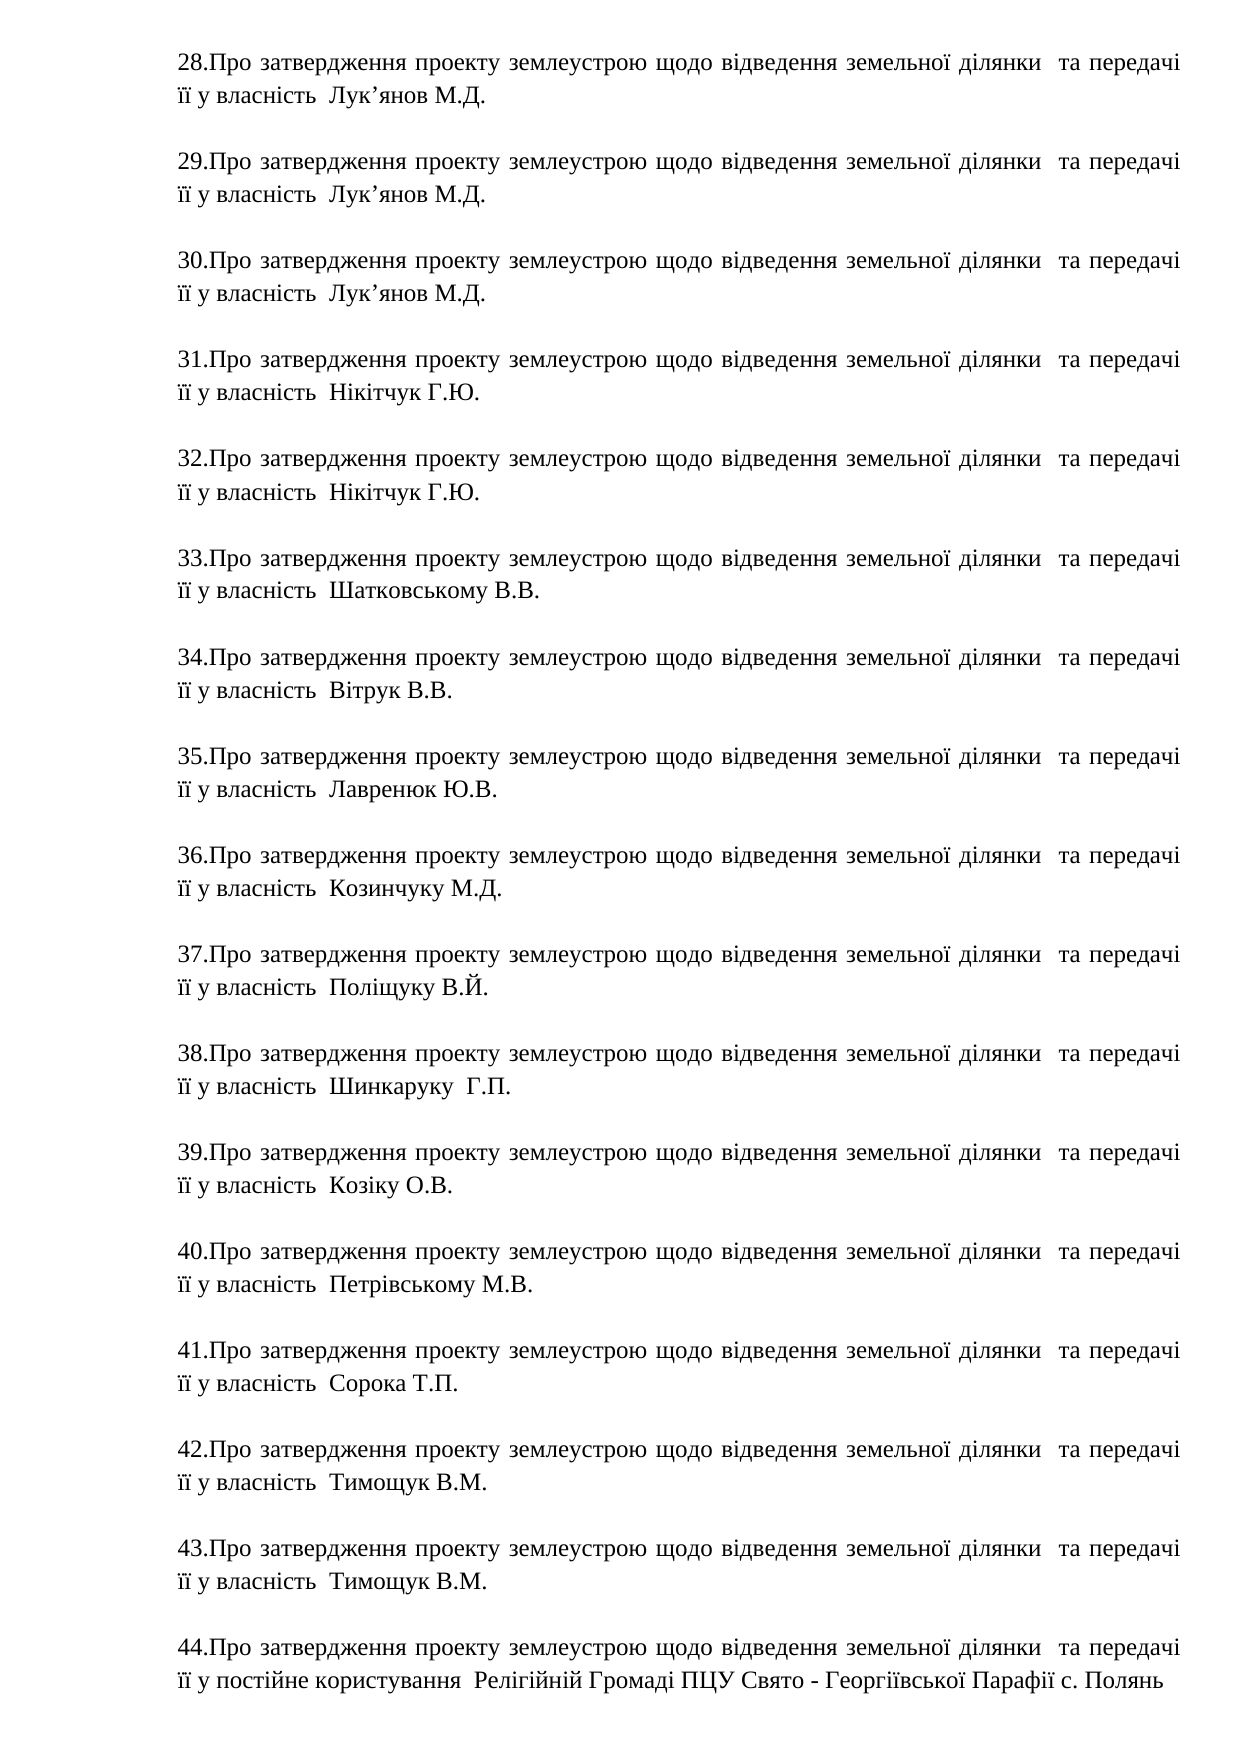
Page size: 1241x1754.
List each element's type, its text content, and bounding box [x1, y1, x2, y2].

text 42.Про затвердження проекту землеустрою щодо відведення земельної ділянки та передачі її у власність Тимощук В.М. [177, 1434, 1181, 1496]
text 32.Про затвердження проекту землеустрою щодо відведення земельної ділянки та передачі її у власність Нікітчук Г.Ю. [177, 443, 1181, 505]
text 43.Про затвердження проекту землеустрою щодо відведення земельної ділянки та передачі її у власність Тимощук В.М. [177, 1533, 1181, 1595]
text 28.Про затвердження проекту землеустрою щодо відведення земельної ділянки та передачі її у власність Лук’янов М.Д. [177, 47, 1181, 109]
text 44.Про затвердження проекту землеустрою щодо відведення земельної ділянки та передачі її у постійне користування Релігійній Громаді ПЦУ Свято - Георгіївської Парафії с. Полянь [177, 1632, 1181, 1694]
text 41.Про затвердження проекту землеустрою щодо відведення земельної ділянки та передачі її у власність Сорока Т.П. [177, 1335, 1181, 1397]
text 34.Про затвердження проекту землеустрою щодо відведення земельної ділянки та передачі її у власність Вітрук В.В. [177, 642, 1181, 703]
text 38.Про затвердження проекту землеустрою щодо відведення земельної ділянки та передачі її у власність Шинкаруку Г.П. [177, 1038, 1181, 1100]
text 39.Про затвердження проекту землеустрою щодо відведення земельної ділянки та передачі її у власність Козіку О.В. [177, 1137, 1181, 1199]
text 37.Про затвердження проекту землеустрою щодо відведення земельної ділянки та передачі її у власність Поліщуку В.Й. [177, 939, 1181, 1001]
text 31.Про затвердження проекту землеустрою щодо відведення земельної ділянки та передачі її у власність Нікітчук Г.Ю. [177, 344, 1181, 406]
text 35.Про затвердження проекту землеустрою щодо відведення земельної ділянки та передачі її у власність Лавренюк Ю.В. [177, 741, 1181, 802]
text 29.Про затвердження проекту землеустрою щодо відведення земельної ділянки та передачі її у власність Лук’янов М.Д. [177, 146, 1181, 208]
text 33.Про затвердження проекту землеустрою щодо відведення земельної ділянки та передачі її у власність Шатковському В.В. [177, 543, 1181, 604]
text 30.Про затвердження проекту землеустрою щодо відведення земельної ділянки та передачі її у власність Лук’янов М.Д. [177, 245, 1181, 307]
text 40.Про затвердження проекту землеустрою щодо відведення земельної ділянки та передачі її у власність Петрівському М.В. [177, 1236, 1181, 1298]
text 36.Про затвердження проекту землеустрою щодо відведення земельної ділянки та передачі її у власність Козинчуку М.Д. [177, 840, 1181, 902]
